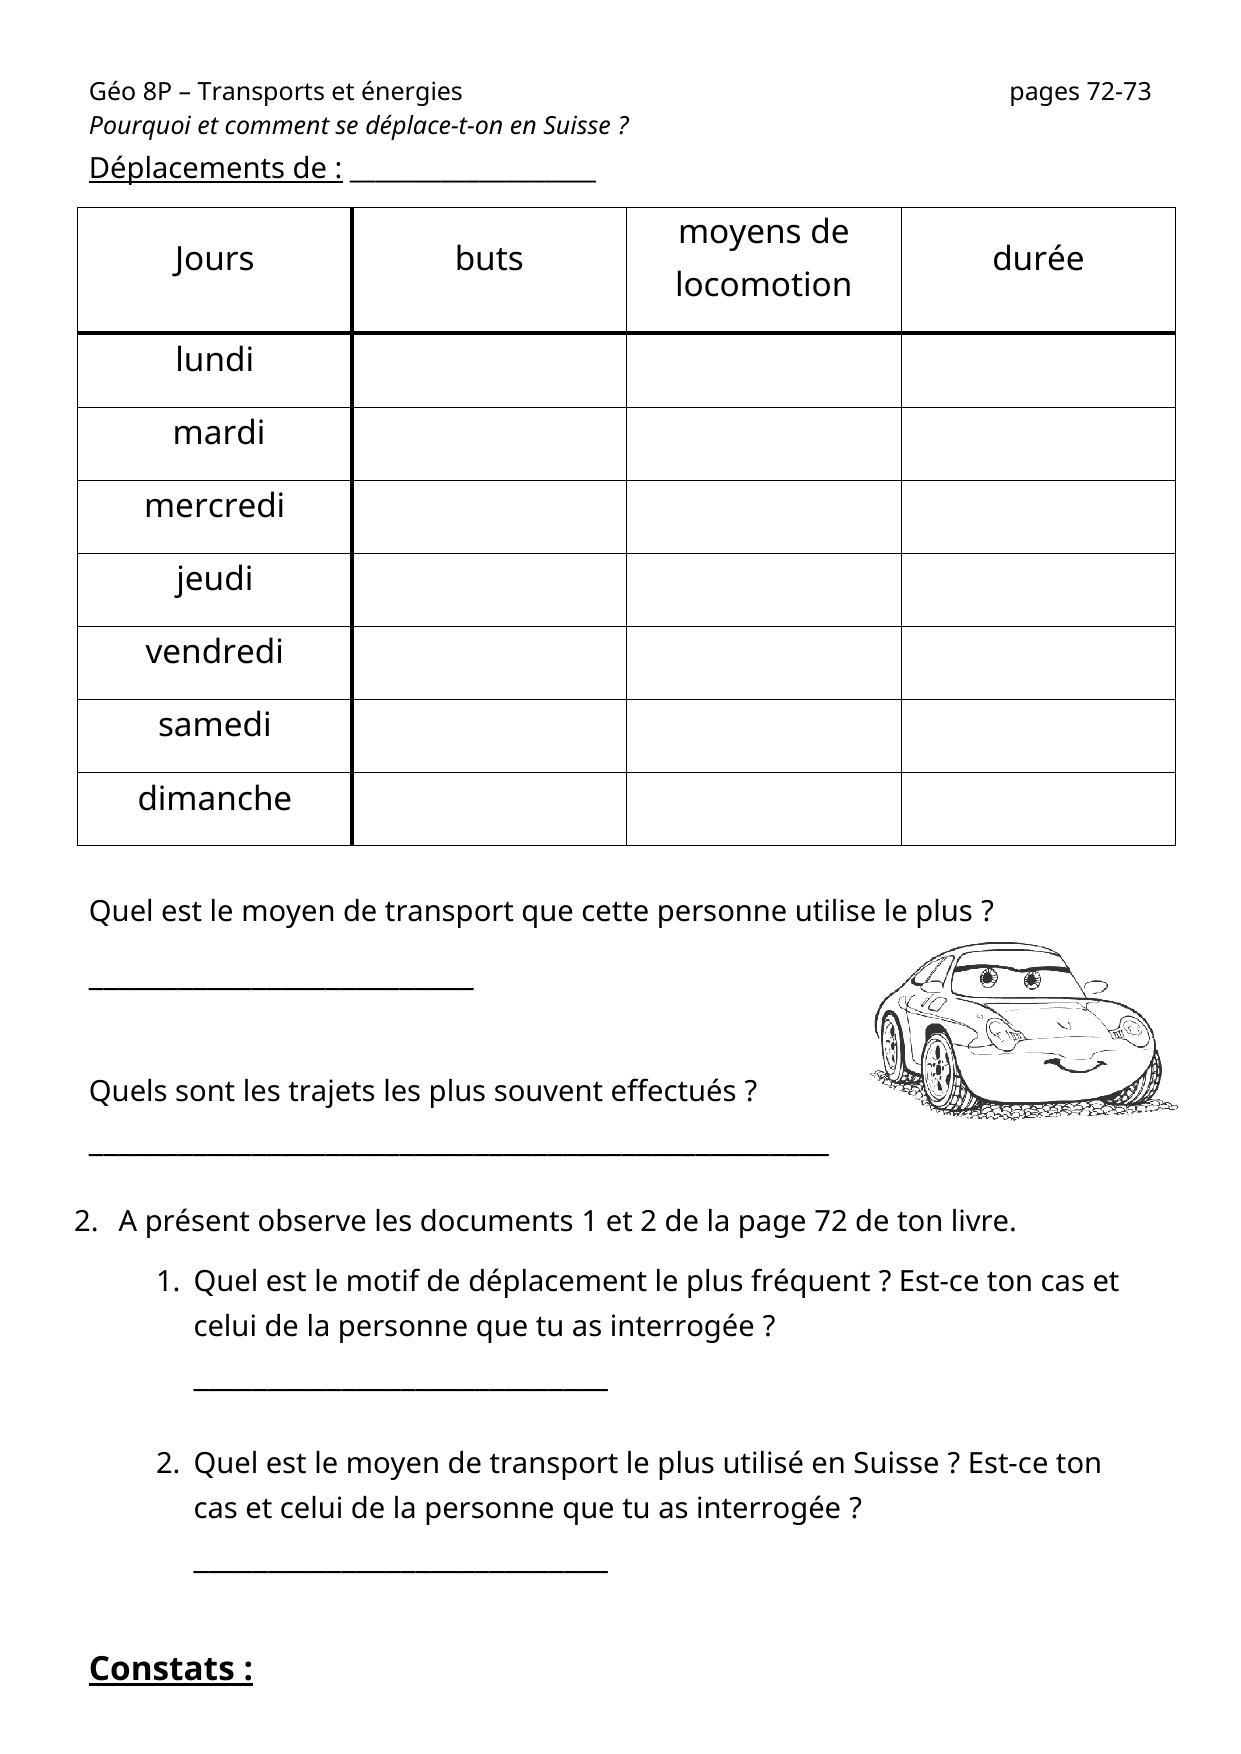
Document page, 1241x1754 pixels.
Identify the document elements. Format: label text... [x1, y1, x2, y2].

table_cell [627, 700, 901, 772]
list Quels sont les trajets les plus souvent effectués ? [89, 1070, 1152, 1109]
table_cell [627, 773, 901, 845]
table_cell [627, 335, 901, 407]
table_header buts [354, 208, 626, 331]
table_cell [902, 408, 1175, 480]
table_cell [627, 481, 901, 553]
table_cell [627, 627, 901, 699]
table_cell [354, 335, 626, 407]
table_cell [354, 408, 626, 480]
table_cell mercredi [78, 481, 350, 553]
list A présent observe les documents 1 et 2 de la page 72 de ton livre. [74, 1201, 1152, 1240]
text Déplacements de : ___________________ [89, 148, 1152, 187]
table_cell [627, 554, 901, 626]
table_header Jours [78, 208, 350, 331]
table_cell [627, 408, 901, 480]
table_cell dimanche [78, 773, 350, 845]
table_cell jeudi [78, 554, 350, 626]
table_cell [354, 627, 626, 699]
table_cell lundi [78, 335, 350, 407]
table_header moyens de locomotion [627, 208, 901, 331]
table_cell [902, 773, 1175, 845]
table_cell mardi [78, 408, 350, 480]
list __________________________ [89, 949, 1152, 995]
table_cell [902, 700, 1175, 772]
list __________________________________________________ [89, 1115, 1152, 1161]
table_cell [902, 554, 1175, 626]
table_cell [902, 335, 1175, 407]
text Constats : [89, 1645, 1152, 1690]
list ____________________________ [193, 1533, 1152, 1579]
table_cell [354, 700, 626, 772]
picture [838, 895, 1215, 1157]
table_cell vendredi [78, 627, 350, 699]
table_header durée [902, 208, 1175, 331]
table_cell [354, 554, 626, 626]
table_cell [354, 773, 626, 845]
table_cell [902, 627, 1175, 699]
table_cell [354, 481, 626, 553]
list ____________________________ [193, 1351, 1152, 1397]
list Quel est le motif de déplacement le plus fréquent ? Est-ce ton cas et celui de la personne que tu as interrogée ? [156, 1260, 1152, 1345]
list Quel est le moyen de transport le plus utilisé en Suisse ? Est-ce ton cas et celui de la personne que tu as interrogée ? [156, 1442, 1152, 1527]
text Quel est le moyen de transport que cette personne utilise le plus ? [89, 890, 1152, 930]
table_cell [902, 481, 1175, 553]
table_cell samedi [78, 700, 350, 772]
